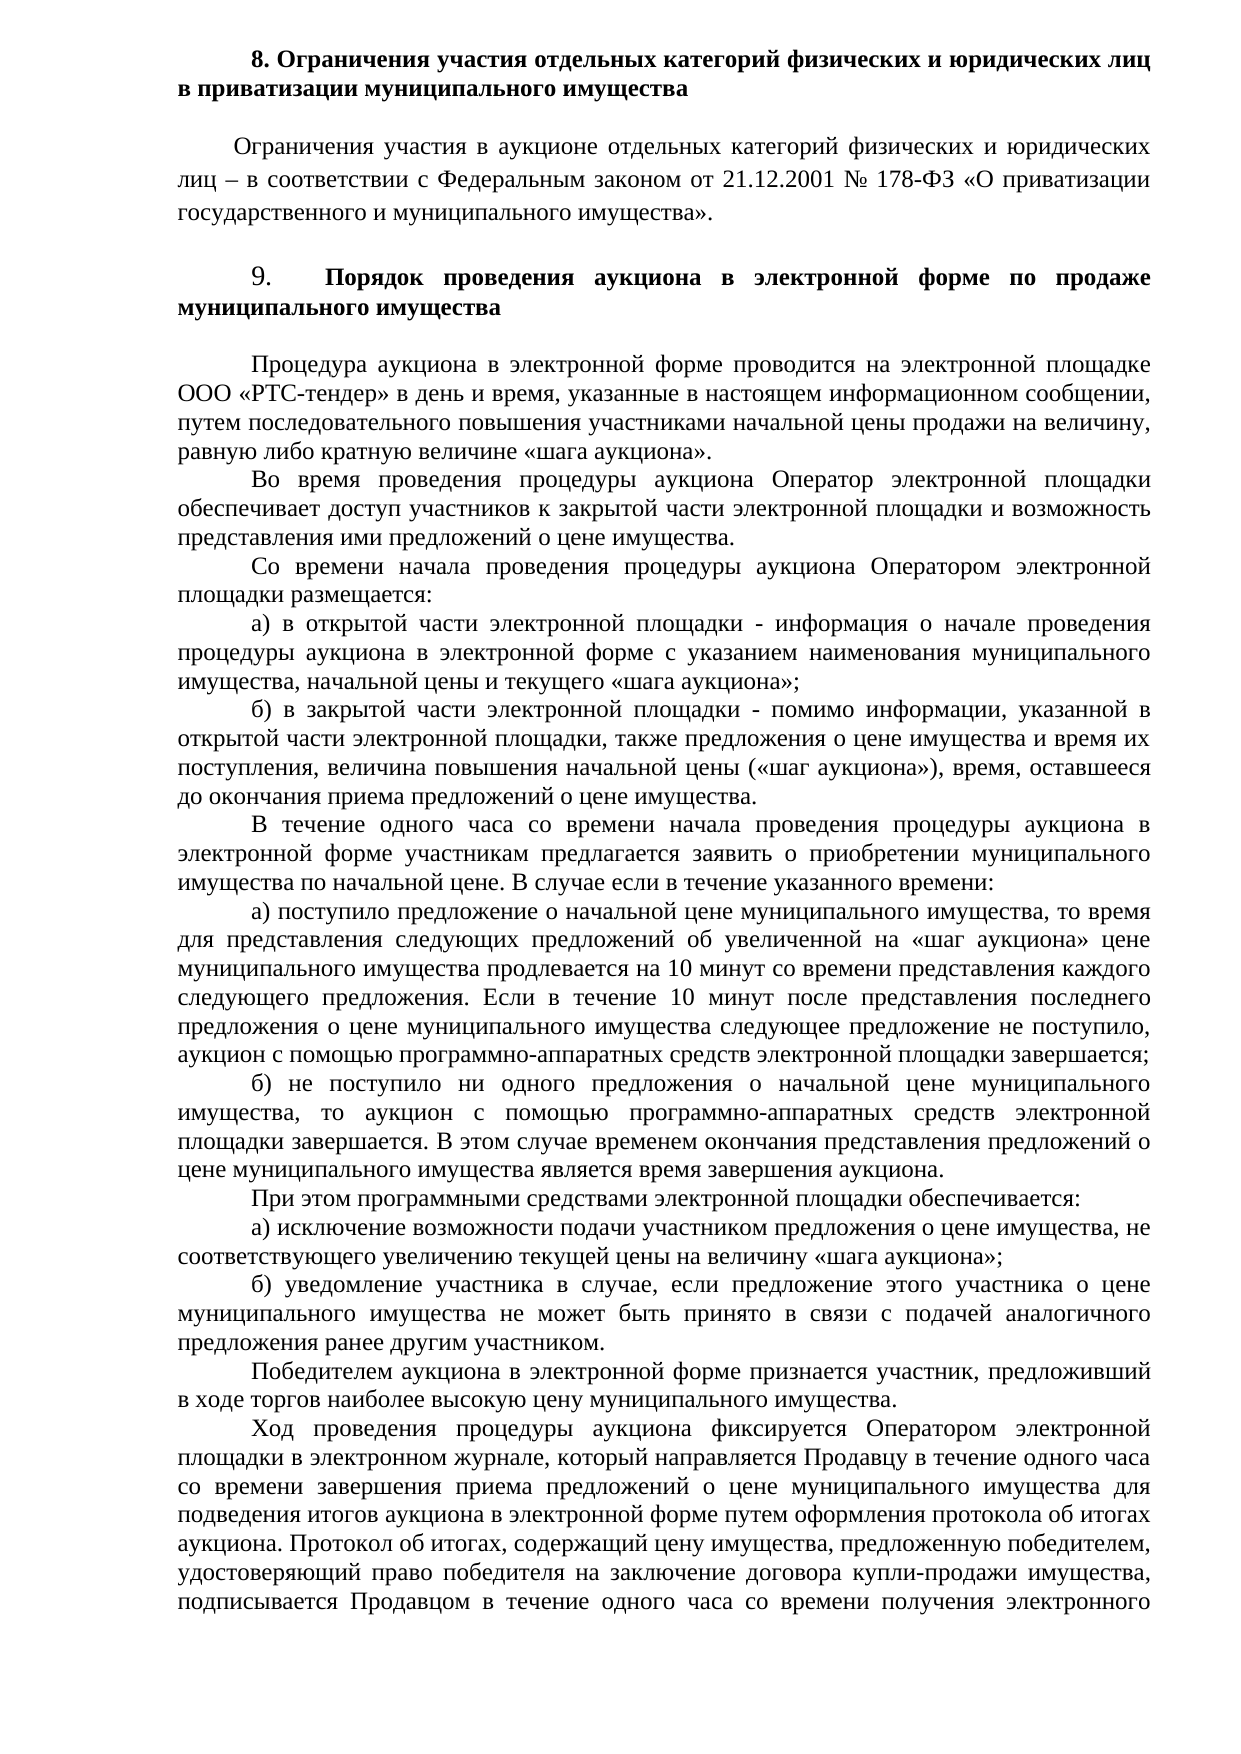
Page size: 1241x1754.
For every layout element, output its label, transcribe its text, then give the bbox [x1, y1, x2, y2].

text Во время проведения процедуры аукциона Оператор электронной площадки обеспечивает доступ участников к закрытой части электронной площадки и возможность представления ими предложений о цене имущества. [177, 464, 1152, 551]
text а) поступило предложение о начальной цене муниципального имущества, то время для представления следующих предложений об увеличенной на «шаг аукциона» цене муниципального имущества продлевается на 10 минут со времени представления каждого следующего предложения. Если в течение 10 минут после представления последнего предложения о цене муниципального имущества следующее предложение не поступило, аукцион с помощью программно-аппаратных средств электронной площадки завершается; [177, 896, 1152, 1068]
text б) в закрытой части электронной площадки - помимо информации, указанной в открытой части электронной площадки, также предложения о цене имущества и время их поступления, величина повышения начальной цены («шаг аукциона»), время, оставшееся до окончания приема предложений о цене имущества. [177, 694, 1152, 809]
text В течение одного часа со времени начала проведения процедуры аукциона в электронной форме участникам предлагается заявить о приобретении муниципального имущества по начальной цене. В случае если в течение указанного времени: [177, 809, 1152, 896]
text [177, 1413, 1152, 1614]
text б) не поступило ни одного предложения о начальной цене муниципального имущества, то аукцион с помощью программно-аппаратных средств электронной площадки завершается. В этом случае временем окончания представления предложений о цене муниципального имущества является время завершения аукциона. [177, 1068, 1152, 1183]
text 8. Ограничения участия отдельных категорий физических и юридических лиц в приватизации муниципального имущества [177, 44, 1152, 102]
text Процедура аукциона в электронной форме проводится на электронной площадке ООО «РТС-тендер» в день и время, указанные в настоящем информационном сообщении, путем последовательного повышения участниками начальной цены продажи на величину, равную либо кратную величине «шага аукциона». [177, 349, 1152, 464]
text а) в открытой части электронной площадки - информация о начале проведения процедуры аукциона в электронной форме с указанием наименования муниципального имущества, начальной цены и текущего «шага аукциона»; [177, 608, 1152, 694]
text а) исключение возможности подачи участником предложения о цене имущества, не соответствующего увеличению текущей цены на величину «шага аукциона»; [177, 1212, 1152, 1269]
text Победителем аукциона в электронной форме признается участник, предложивший в ходе торгов наиболее высокую цену муниципального имущества. [177, 1356, 1152, 1413]
list Порядок проведения аукциона в электронной форме по продаже муниципального имущества [177, 259, 1152, 320]
text Со времени начала проведения процедуры аукциона Оператором электронной площадки размещается: [177, 551, 1152, 608]
text При этом программными средствами электронной площадки обеспечивается: [177, 1183, 1152, 1212]
text Ограничения участия в аукционе отдельных категорий физических и юридических лиц – в соответствии с Федеральным законом от 21.12.2001 № 178-ФЗ «О приватизации государственного и муниципального имущества». [177, 131, 1152, 226]
text б) уведомление участника в случае, если предложение этого участника о цене муниципального имущества не может быть принято в связи с подачей аналогичного предложения ранее другим участником. [177, 1269, 1152, 1356]
